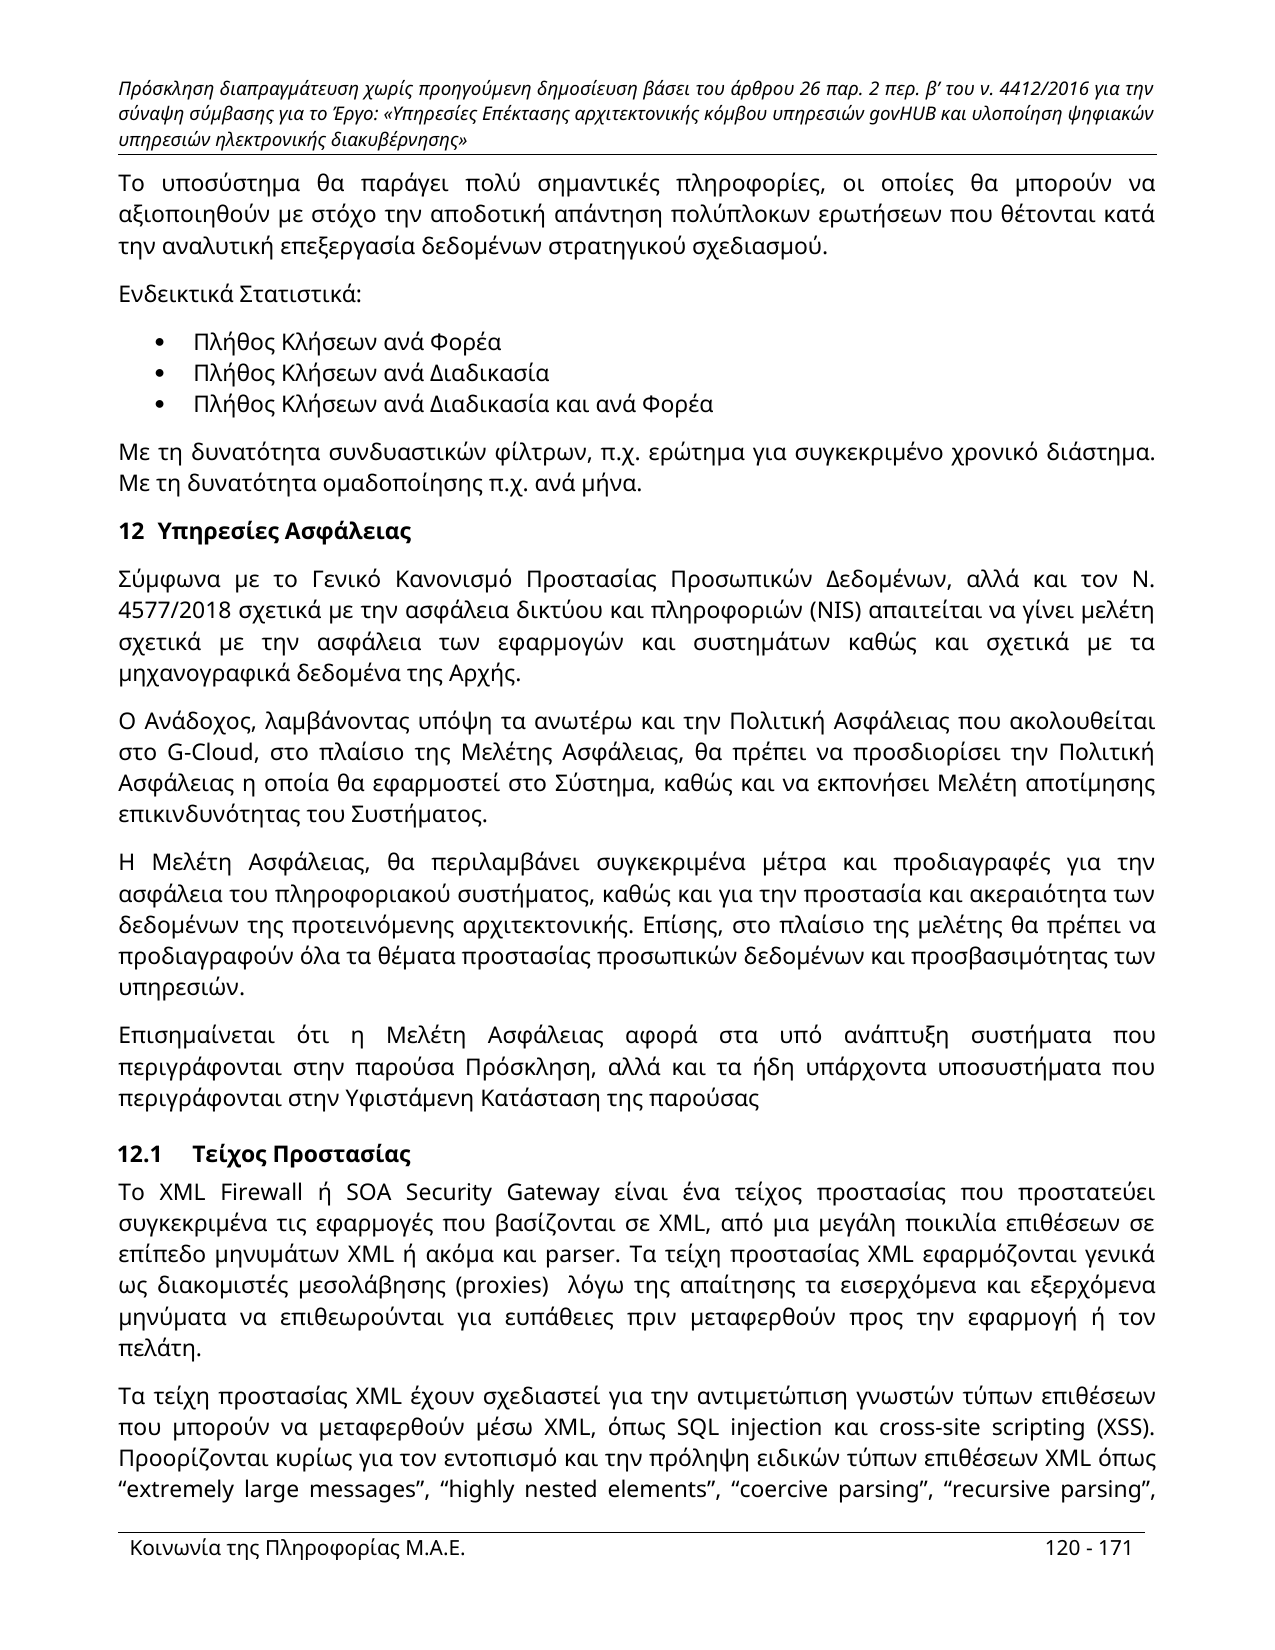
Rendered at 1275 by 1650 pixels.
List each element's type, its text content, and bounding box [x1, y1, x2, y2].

text Επισημαίνεται ότι η Μελέτη Ασφάλειας αφορά στα υπό ανάπτυξη συστήματα που περιγράφονται στην παρούσα Πρόσκληση, αλλά και τα ήδη υπάρχοντα υποσυστήματα που περιγράφονται στην Υφιστάμενη Κατάσταση της παρούσας [118, 1019, 1157, 1113]
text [118, 1380, 1157, 1505]
text To XML Firewall ή SOA Security Gateway είναι ένα τείχος προστασίας που προστατεύει συγκεκριμένα τις εφαρμογές που βασίζονται σε XML, από μια μεγάλη ποικιλία επιθέσεων σε επίπεδο μηνυμάτων XML ή ακόμα και parser. Τα τείχη προστασίας XML εφαρμόζονται γενικά ως διακομιστές μεσολάβησης (proxies) λόγω της απαίτησης τα εισερχόμενα και εξερχόμενα μηνύματα να επιθεωρούνται για ευπάθειες πριν μεταφερθούν προς την εφαρμογή ή τον πελάτη. [118, 1176, 1157, 1363]
text Το υποσύστημα θα παράγει πολύ σημαντικές πληροφορίες, οι οποίες θα μπορούν να αξιοποιηθούν με στόχο την αποδοτική απάντηση πολύπλοκων ερωτήσεων που θέτονται κατά την αναλυτική επεξεργασία δεδομένων στρατηγικού σχεδιασμού. [118, 167, 1157, 261]
subtitle Τείχος Προστασίας [162, 1138, 1157, 1169]
list Πλήθος Κλήσεων ανά Διαδικασία και ανά Φορέα [156, 388, 1157, 419]
text Σύμφωνα με το Γενικό Κανονισμό Προστασίας Προσωπικών Δεδομένων, αλλά και τον Ν. 4577/2018 σχετικά με την ασφάλεια δικτύου και πληροφοριών (NIS) απαιτείται να γίνει μελέτη σχετικά με την ασφάλεια των εφαρμογών και συστημάτων καθώς και σχετικά με τα μηχανογραφικά δεδομένα της Αρχής. [118, 563, 1157, 688]
text Ενδεικτικά Στατιστικά: [118, 278, 1157, 309]
text Με τη δυνατότητα συνδυαστικών φίλτρων, π.χ. ερώτημα για συγκεκριμένο χρονικό διάστημα. Με τη δυνατότητα ομαδοποίησης π.χ. ανά μήνα. [118, 436, 1157, 498]
list Πλήθος Κλήσεων ανά Διαδικασία [156, 357, 1157, 388]
subtitle Υπηρεσίες Ασφάλειας [118, 515, 1157, 546]
text Η Μελέτη Ασφάλειας, θα περιλαμβάνει συγκεκριμένα μέτρα και προδιαγραφές για την ασφάλεια του πληροφοριακού συστήματος, καθώς και για την προστασία και ακεραιότητα των δεδομένων της προτεινόμενης αρχιτεκτονικής. Επίσης, στο πλαίσιο της μελέτης θα πρέπει να προδιαγραφούν όλα τα θέματα προστασίας προσωπικών δεδομένων και προσβασιμότητας των υπηρεσιών. [118, 846, 1157, 1003]
text Ο Ανάδοχος, λαμβάνοντας υπόψη τα ανωτέρω και την Πολιτική Ασφάλειας που ακολουθείται στο G-Cloud, στο πλαίσιο της Μελέτης Ασφάλειας, θα πρέπει να προσδιορίσει την Πολιτική Ασφάλειας η οποία θα εφαρμοστεί στο Σύστημα, καθώς και να εκπονήσει Μελέτη αποτίμησης επικινδυνότητας του Συστήματος. [118, 705, 1157, 830]
list Πλήθος Κλήσεων ανά Φορέα [156, 326, 1157, 357]
